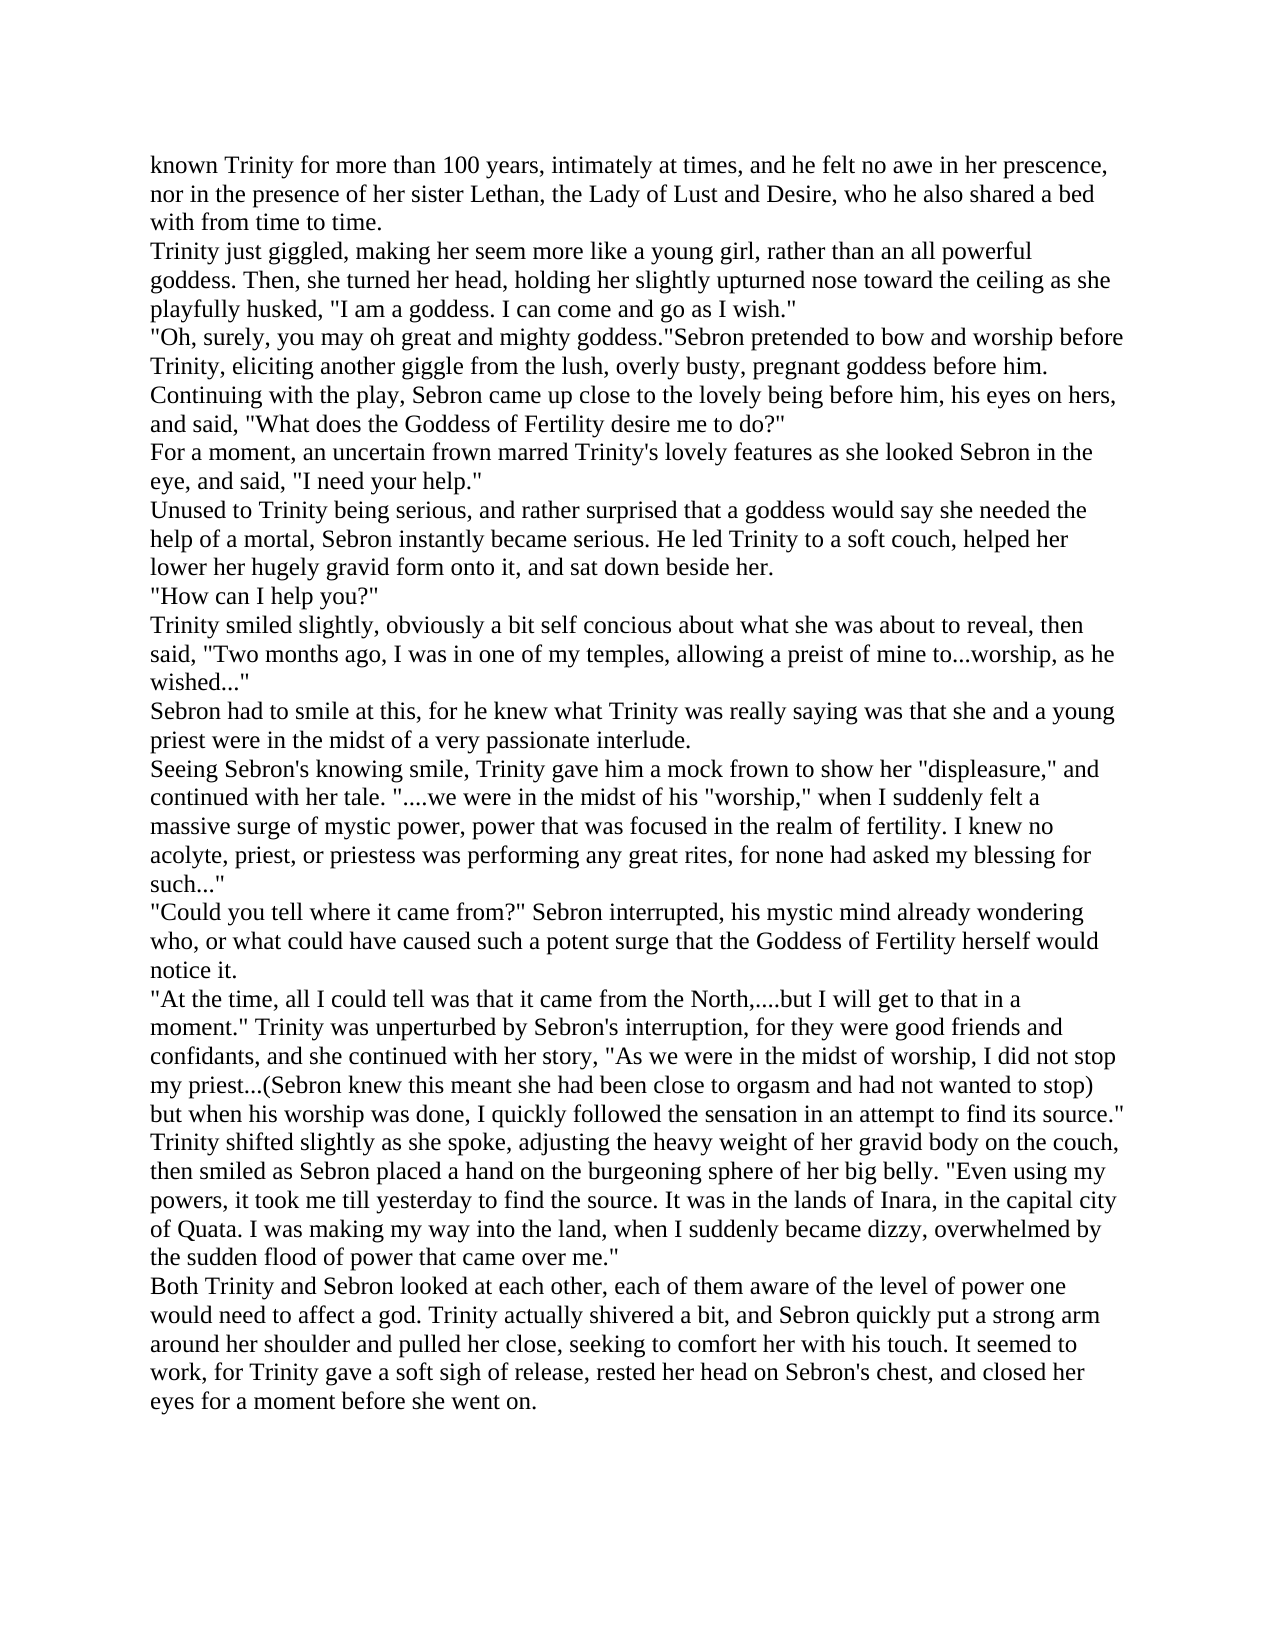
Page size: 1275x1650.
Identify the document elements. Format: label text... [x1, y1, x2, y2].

text "Oh, surely, you may oh great and mighty goddess."Sebron pretended to bow and worship before Trinity, eliciting another giggle from the lush, overly busty, pregnant goddess before him. Continuing with the play, Sebron came up close to the lovely being before him, his eyes on hers, and said, "What does the Goddess of Fertility desire me to do?" [150, 322, 1125, 437]
text Unused to Trinity being serious, and rather surprised that a goddess would say she needed the help of a mortal, Sebron instantly became serious. He led Trinity to a soft couch, helped her lower her hugely gravid form onto it, and sat down beside her. [150, 495, 1125, 581]
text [150, 150, 1125, 236]
text Sebron had to smile at this, for he knew what Trinity was really saying was that she and a young priest were in the midst of a very passionate interlude. [150, 696, 1125, 754]
text Both Trinity and Sebron looked at each other, each of them aware of the level of power one would need to affect a god. Trinity actually shivered a bit, and Sebron quickly put a strong arm around her shoulder and pulled her close, seeking to comfort her with his touch. It seemed to work, for Trinity gave a soft sigh of release, rested her head on Sebron's chest, and closed her eyes for a moment before she went on. [150, 1271, 1125, 1415]
text "How can I help you?" [150, 581, 1125, 610]
text Trinity smiled slightly, obviously a bit self concious about what she was about to reveal, then said, "Two months ago, I was in one of my temples, allowing a preist of mine to...worship, as he wished..." [150, 610, 1125, 696]
text For a moment, an uncertain frown marred Trinity's lovely features as she looked Sebron in the eye, and said, "I need your help." [150, 437, 1125, 495]
text Seeing Sebron's knowing smile, Trinity gave him a mock frown to show her "displeasure," and continued with her tale. "....we were in the midst of his "worship," when I suddenly felt a massive surge of mystic power, power that was focused in the realm of fertility. I knew no acolyte, priest, or priestess was performing any great rites, for none had asked my blessing for such..." [150, 754, 1125, 897]
text "At the time, all I could tell was that it came from the North,....but I will get to that in a moment." Trinity was unperturbed by Sebron's interruption, for they were good friends and confidants, and she continued with her story, "As we were in the midst of worship, I did not stop my priest...(Sebron knew this meant she had been close to orgasm and had not wanted to stop) but when his worship was done, I quickly followed the sensation in an attempt to find its source." Trinity shifted slightly as she spoke, adjusting the heavy weight of her gravid body on the couch, then smiled as Sebron placed a hand on the burgeoning sphere of her big belly. "Even using my powers, it took me till yesterday to find the source. It was in the lands of Inara, in the capital city of Quata. I was making my way into the land, when I suddenly became dizzy, overwhelmed by the sudden flood of power that came over me." [150, 984, 1125, 1271]
text Trinity just giggled, making her seem more like a young girl, rather than an all powerful goddess. Then, she turned her head, holding her slightly upturned nose toward the ceiling as she playfully husked, "I am a goddess. I can come and go as I wish." [150, 236, 1125, 322]
text "Could you tell where it came from?" Sebron interrupted, his mystic mind already wondering who, or what could have caused such a potent surge that the Goddess of Fertility herself would notice it. [150, 897, 1125, 984]
